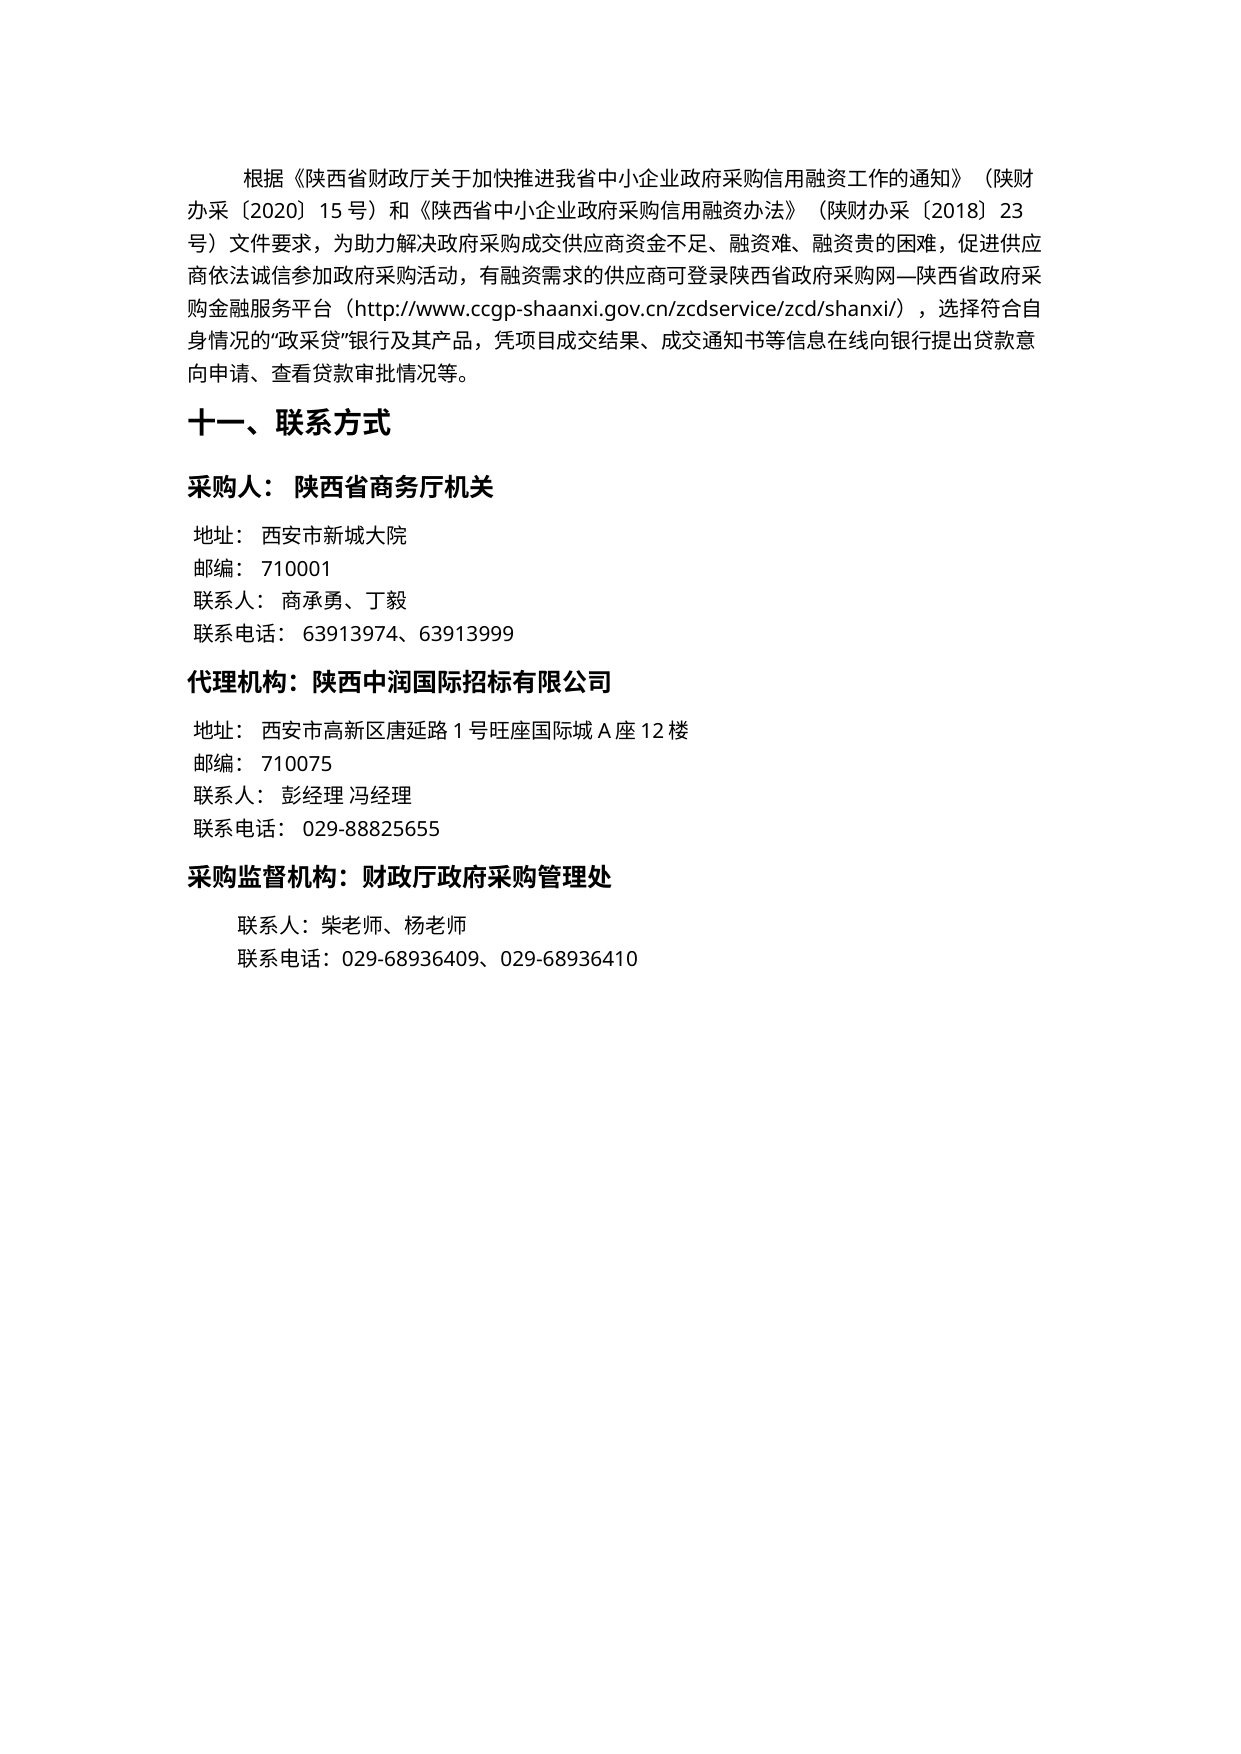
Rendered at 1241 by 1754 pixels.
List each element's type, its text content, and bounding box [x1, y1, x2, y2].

text 根据《陕西省财政厅关于加快推进我省中小企业政府采购信用融资工作的通知》（陕财办采〔2020〕15 号）和《陕西省中小企业政府采购信用融资办法》（陕财办采〔2018〕23 号）文件要求，为助力解决政府采购成交供应商资金不足、融资难、融资贵的困难，促进供应商依法诚信参加政府采购活动，有融资需求的供应商可登录陕西省政府采购网—陕西省政府采购金融服务平台（http://www.ccgp-shaanxi.gov.cn/zcdservice/zcd/shanxi/），选择符合自身情况的“政采贷”银行及其产品，凭项目成交结果、成交通知书等信息在线向银行提出贷款意向申请、查看贷款审批情况等。 [187, 162, 1053, 389]
text 采购监督机构：财政厅政府采购管理处 [187, 844, 1053, 909]
text 联系人：柴老师、杨老师 [187, 909, 1053, 942]
text 地址： 西安市新城大院 [187, 519, 1053, 552]
text 十一、联系方式 [187, 389, 1053, 454]
text 联系电话： 63913974、63913999 [187, 617, 1053, 649]
text 联系电话： 029-88825655 [187, 812, 1053, 844]
text 邮编： 710001 [187, 552, 1053, 584]
text 联系人： 商承勇、丁毅 [187, 584, 1053, 617]
text 联系电话：029-68936409、029-68936410 [187, 942, 1053, 974]
text 邮编： 710075 [187, 747, 1053, 779]
text 联系人： 彭经理 冯经理 [187, 779, 1053, 812]
text 采购人： 陕西省商务厅机关 [187, 454, 1053, 519]
text 地址： 西安市高新区唐延路1号旺座国际城A座12楼 [187, 714, 1053, 747]
text 代理机构：陕西中润国际招标有限公司 [187, 649, 1053, 714]
